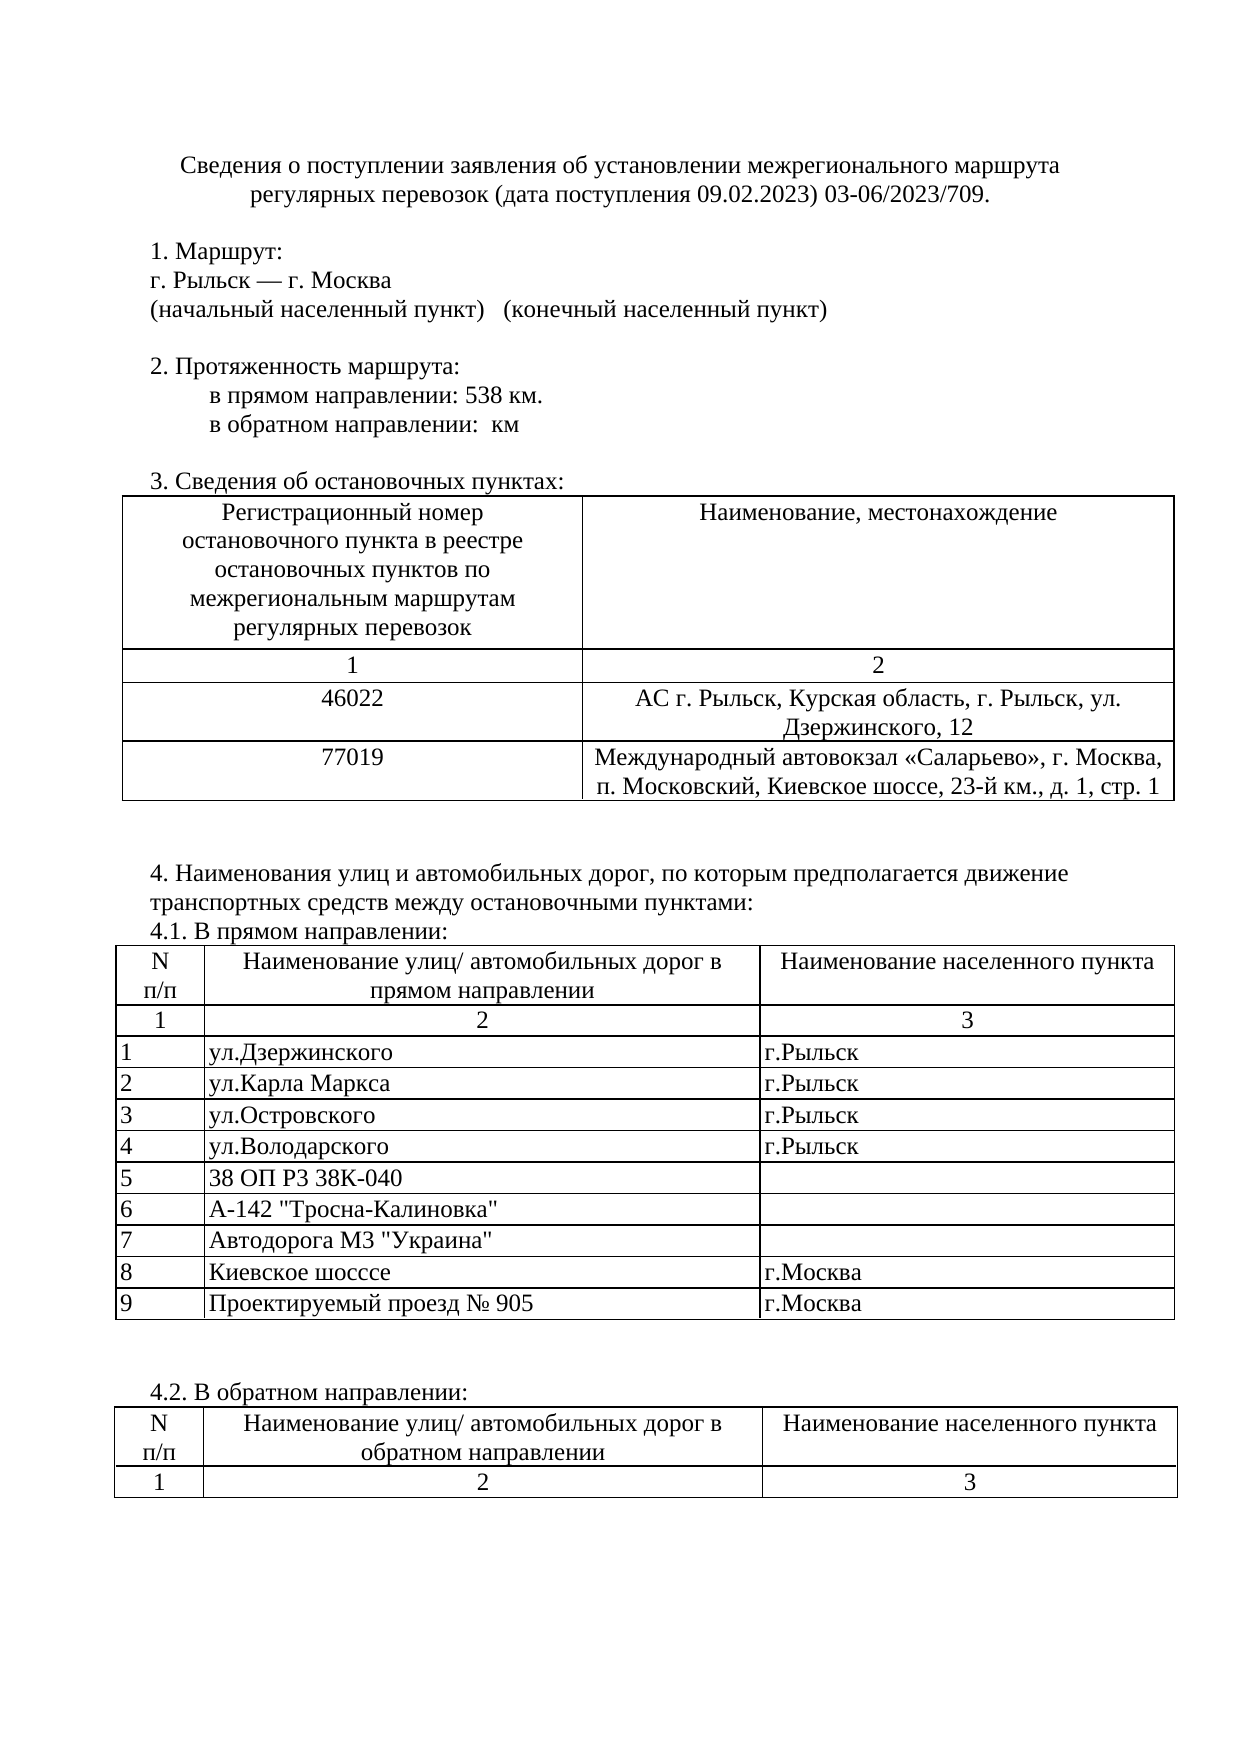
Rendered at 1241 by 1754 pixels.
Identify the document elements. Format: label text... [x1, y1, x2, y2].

text в обратном направлении: км [150, 409, 1090, 437]
table_cell Автодорога М3 "Украина" [205, 1226, 759, 1256]
text 1. Маршрут: [150, 236, 1090, 265]
text Сведения о поступлении заявления об установлении межрегионального маршрута регулярных перевозок (дата поступления 09.02.2023) 03-06/2023/709. [150, 150, 1090, 207]
table_cell 7 [117, 1226, 204, 1256]
table_cell [761, 1226, 1174, 1256]
table_header Наименование населенного пункта [763, 1408, 1177, 1465]
table_cell [761, 1194, 1174, 1224]
table_cell 3 [763, 1465, 1177, 1497]
table_cell 2 [117, 1068, 204, 1098]
text 4. Наименования улиц и автомобильных дорог, по которым предполагается движение транспортных средств между остановочными пунктами: [150, 858, 1090, 916]
text 4.2. В обратном направлении: [150, 1377, 1090, 1406]
text 4.1. В прямом направлении: [150, 916, 1090, 945]
table_cell 9 [117, 1289, 204, 1318]
table_cell 3 [761, 1006, 1174, 1035]
table_cell 6 [117, 1194, 204, 1224]
table_cell г.Москва [761, 1289, 1174, 1318]
table_cell г.Рыльск [761, 1068, 1174, 1098]
table_cell 2 [583, 650, 1173, 681]
table_cell А-142 "Тросна-Калиновка" [205, 1194, 759, 1224]
table_cell Киевское шосссе [205, 1257, 759, 1287]
table_cell г.Рыльск [761, 1037, 1174, 1067]
table_cell 46022 [123, 683, 582, 740]
table_cell 2 [204, 1467, 762, 1497]
table_cell 1 [115, 1466, 203, 1497]
table_cell [761, 1163, 1174, 1193]
table_cell АС г. Рыльск, Курская область, г. Рыльск, ул. Дзержинского, 12 [583, 683, 1173, 740]
table_header N п/п [115, 1408, 203, 1465]
table_header Наименование населенного пункта [761, 946, 1174, 1004]
table_cell Проектируемый проезд № 905 [205, 1289, 759, 1318]
table_cell 2 [205, 1006, 759, 1035]
text 2. Протяженность маршрута: [150, 351, 1090, 380]
table_cell 38 ОП Р3 38К-040 [205, 1163, 759, 1193]
table_cell г.Москва [761, 1257, 1174, 1287]
table_header Наименование улиц/ автомобильных дорог в прямом направлении [205, 946, 759, 1004]
table_cell ул.Володарского [205, 1131, 759, 1161]
table_cell 5 [117, 1163, 204, 1193]
table_cell 3 [117, 1100, 204, 1130]
table_cell ул.Островского [205, 1100, 759, 1130]
table_cell 1 [123, 650, 582, 681]
table_header N п/п [117, 946, 204, 1004]
table_cell 77019 [123, 742, 582, 799]
table_cell ул.Дзержинского [205, 1037, 759, 1067]
text (начальный населенный пункт) (конечный населенный пункт) [150, 294, 1090, 322]
table_cell 1 [117, 1037, 204, 1067]
table_cell Международный автовокзал «Саларьево», г. Москва, п. Московский, Киевское шоссе, 23-й км., д. 1, стр. 1 [583, 742, 1173, 799]
table_cell г.Рыльск [761, 1100, 1174, 1130]
text г. Рыльск — г. Москва [150, 265, 1090, 294]
table_cell ул.Карла Маркса [205, 1068, 759, 1098]
table_cell 1 [117, 1006, 204, 1035]
text в прямом направлении: 538 км. [150, 380, 1090, 409]
table_cell г.Рыльск [761, 1131, 1174, 1161]
table_cell 8 [117, 1257, 204, 1287]
table_header Регистрационный номер остановочного пункта в реестре остановочных пунктов по межрегиональным маршрутам регулярных перевозок [123, 497, 582, 648]
table_cell 4 [117, 1131, 204, 1161]
table_header Наименование улиц/ автомобильных дорог в обратном направлении [204, 1408, 762, 1465]
text 3. Сведения об остановочных пунктах: [150, 466, 1090, 495]
table_header Наименование, местонахождение [583, 497, 1173, 648]
